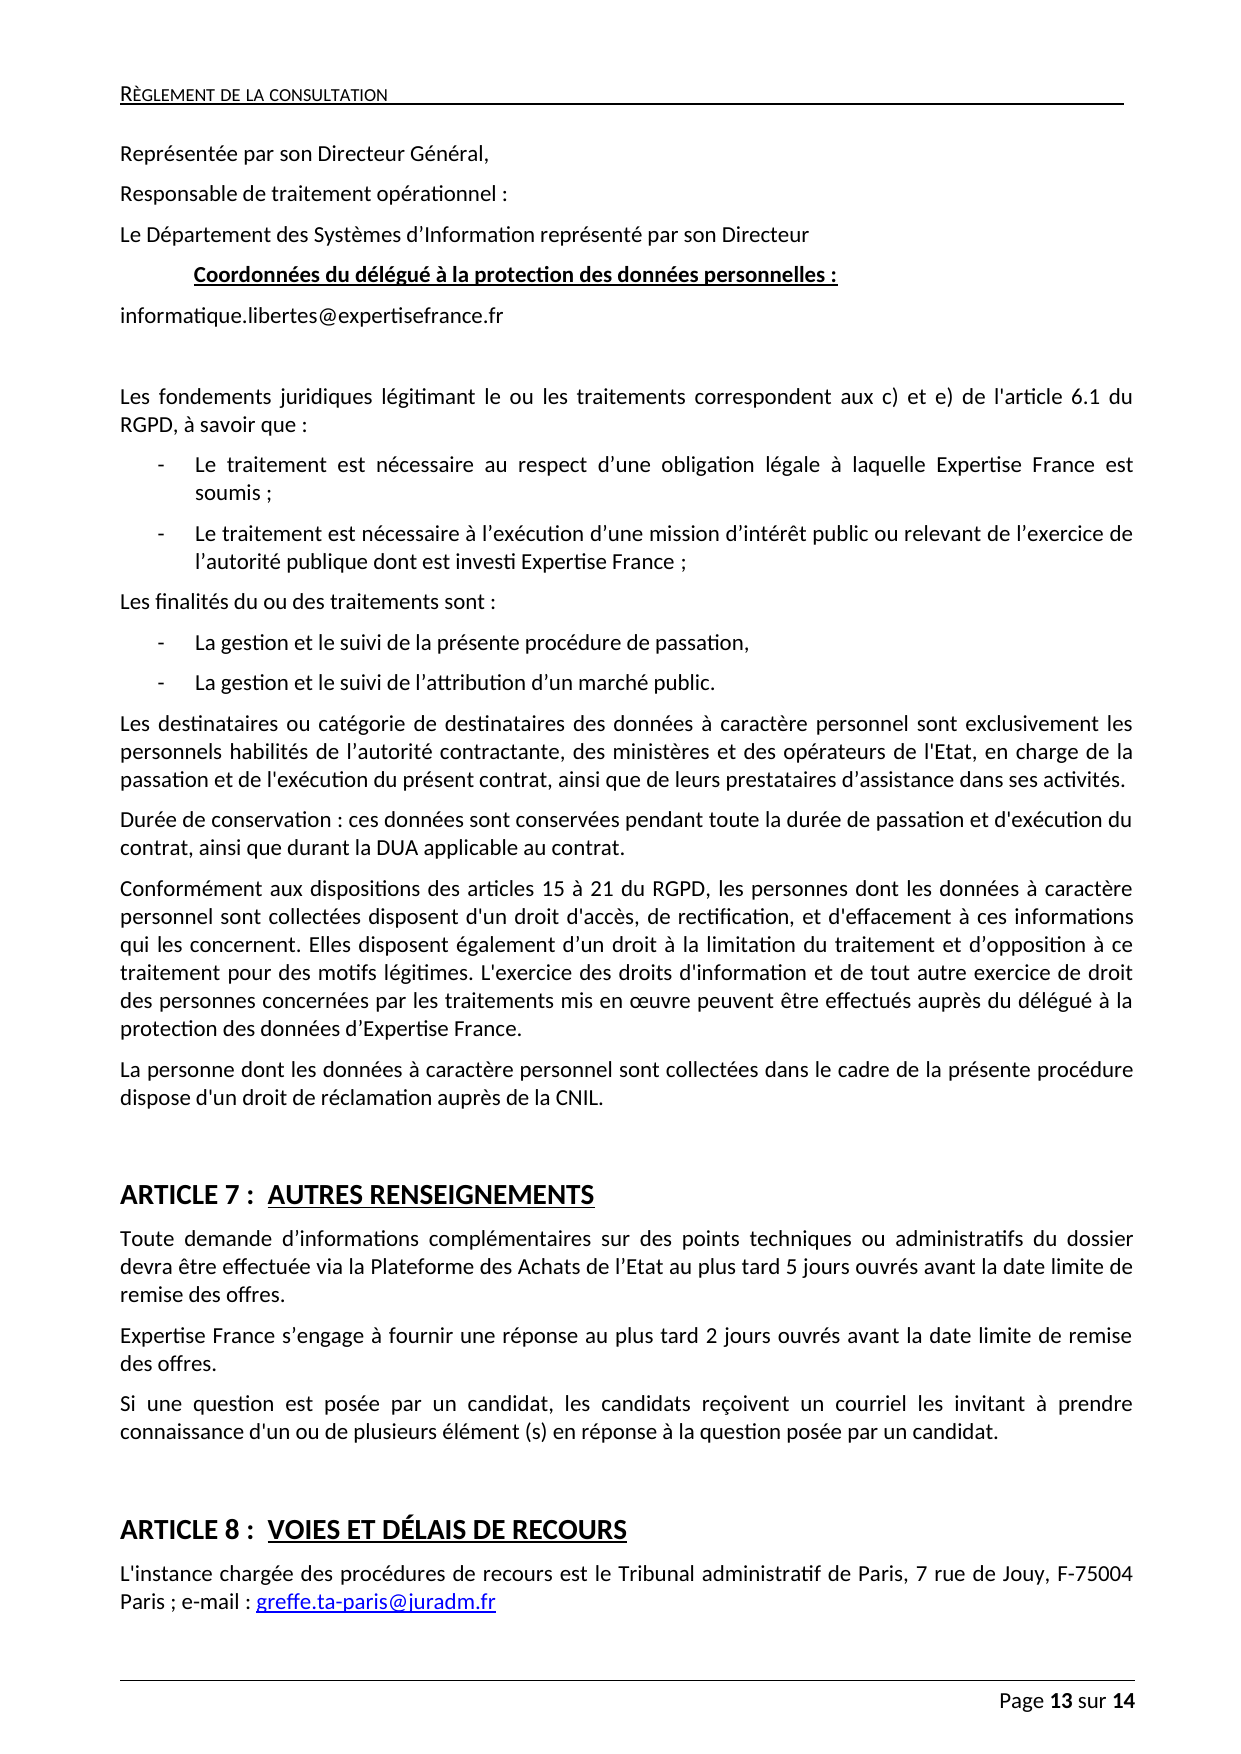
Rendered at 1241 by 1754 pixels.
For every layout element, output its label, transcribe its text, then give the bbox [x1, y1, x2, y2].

list AUTRES RENSEIGNEMENTS [120, 1176, 1135, 1212]
text Les fondements juridiques légitimant le ou les traitements correspondent aux c) et e) de l'article 6.1 du RGPD, à savoir que : [120, 382, 1135, 438]
text Les destinataires ou catégorie de destinataires des données à caractère personnel sont exclusivement les personnels habilités de l’autorité contractante, des ministères et des opérateurs de l'Etat, en charge de la passation et de l'exécution du présent contrat, ainsi que de leurs prestataires d’assistance dans ses activités. [120, 709, 1135, 793]
text Durée de conservation : ces données sont conservées pendant toute la durée de passation et d'exécution du contrat, ainsi que durant la DUA applicable au contrat. [120, 806, 1135, 862]
text La personne dont les données à caractère personnel sont collectées dans le cadre de la présente procédure dispose d'un droit de réclamation auprès de la CNIL. [120, 1055, 1135, 1111]
text Expertise France s’engage à fournir une réponse au plus tard 2 jours ouvrés avant la date limite de remise des offres. [120, 1321, 1135, 1377]
list La gestion et le suivi de l’attribution d’un marché public. [157, 668, 1135, 696]
subtitle Coordonnées du délégué à la protection des données personnelles : [194, 260, 1135, 288]
text Responsable de traitement opérationnel : [120, 179, 1135, 207]
list Le traitement est nécessaire au respect d’une obligation légale à laquelle Expertise France est soumis ; [157, 450, 1135, 506]
text Conformément aux dispositions des articles 15 à 21 du RGPD, les personnes dont les données à caractère personnel sont collectées disposent d'un droit d'accès, de rectification, et d'effacement à ces informations qui les concernent. Elles disposent également d’un droit à la limitation du traitement et d’opposition à ce traitement pour des motifs légitimes. L'exercice des droits d'information et de tout autre exercice de droit des personnes concernées par les traitements mis en œuvre peuvent être effectués auprès du délégué à la protection des données d’Expertise France. [120, 874, 1135, 1042]
list Le traitement est nécessaire à l’exécution d’une mission d’intérêt public ou relevant de l’exercice de l’autorité publique dont est investi Expertise France ; [157, 519, 1135, 575]
text Le Département des Systèmes d’Information représenté par son Directeur [120, 220, 1135, 248]
text Les finalités du ou des traitements sont : [120, 587, 1135, 615]
text Représentée par son Directeur Général, [120, 139, 1135, 167]
text L'instance chargée des procédures de recours est le Tribunal administratif de Paris, 7 rue de Jouy, F-75004 Paris ; e-mail : greffe.ta-paris@juradm.fr [120, 1559, 1135, 1615]
text Si une question est posée par un candidat, les candidats reçoivent un courriel les invitant à prendre connaissance d'un ou de plusieurs élément (s) en réponse à la question posée par un candidat. [120, 1389, 1135, 1446]
text Toute demande d’informations complémentaires sur des points techniques ou administratifs du dossier devra être effectuée via la Plateforme des Achats de l’Etat au plus tard 5 jours ouvrés avant la date limite de remise des offres. [120, 1224, 1135, 1308]
list La gestion et le suivi de la présente procédure de passation, [157, 628, 1135, 656]
text informatique.libertes@expertisefrance.fr [120, 301, 1135, 329]
list Voies et délais de recours [120, 1511, 1135, 1547]
